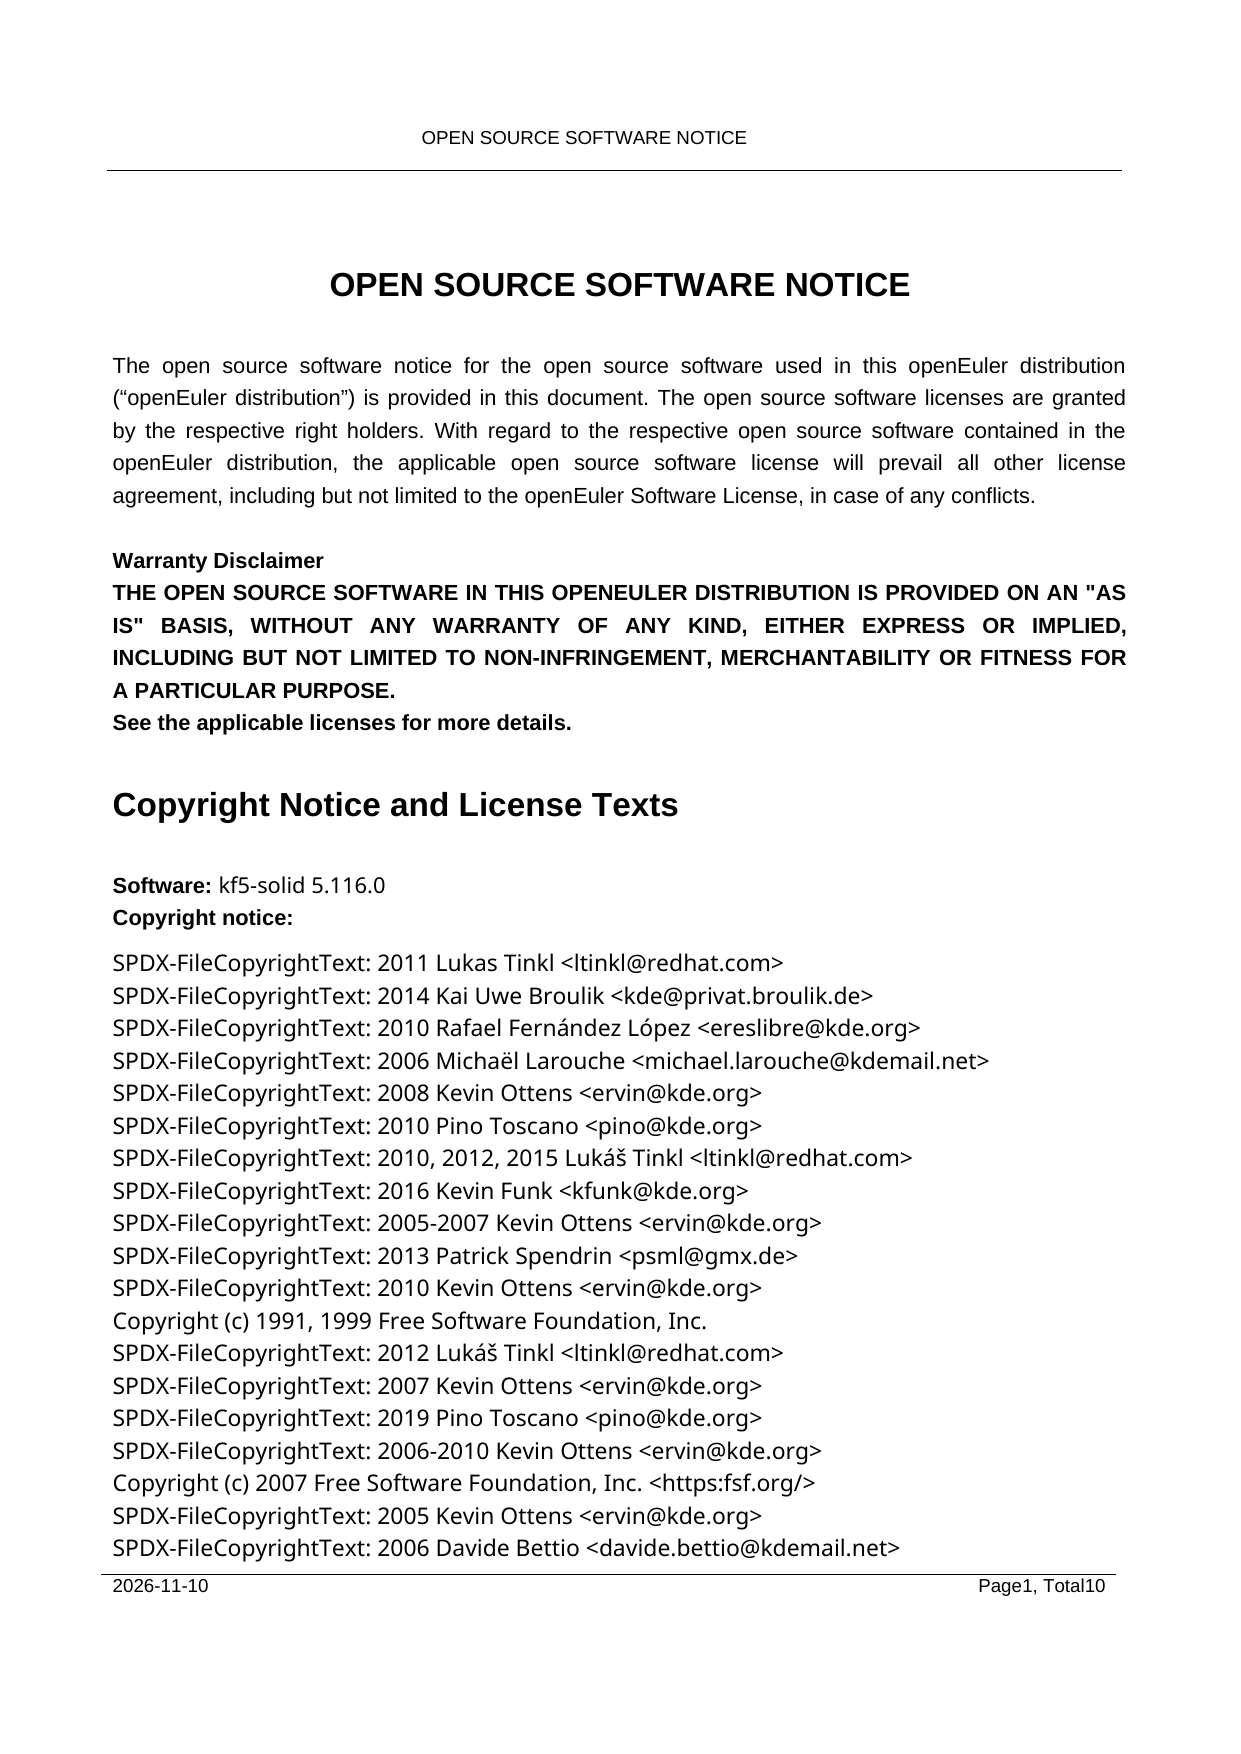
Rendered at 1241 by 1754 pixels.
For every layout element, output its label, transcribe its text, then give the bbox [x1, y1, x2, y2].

text Copyright Notice and License Texts [112, 771, 1128, 836]
text The open source software notice for the open source software used in this openEuler distribution (“openEuler distribution”) is provided in this document. The open source software licenses are granted by the respective right holders. With regard to the respective open source software contained in the openEuler distribution, the applicable open source software license will prevail all other license agreement, including but not limited to the openEuler Software License, in case of any conflicts. [112, 349, 1128, 511]
text THE OPEN SOURCE SOFTWARE IN THIS OPENEULER DISTRIBUTION IS PROVIDED ON AN "AS IS" BASIS, WITHOUT ANY WARRANTY OF ANY KIND, EITHER EXPRESS OR IMPLIED, INCLUDING BUT NOT LIMITED TO NON-INFRINGEMENT, MERCHANTABILITY OR FITNESS FOR A PARTICULAR PURPOSE. See the applicable licenses for more details. [112, 576, 1128, 739]
text Warranty Disclaimer [112, 544, 1128, 576]
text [112, 947, 1128, 1564]
title Software: kf5-solid 5.116.0 [112, 869, 1128, 901]
text Copyright notice: [112, 901, 1128, 934]
text OPEN SOURCE SOFTWARE NOTICE [112, 251, 1128, 316]
